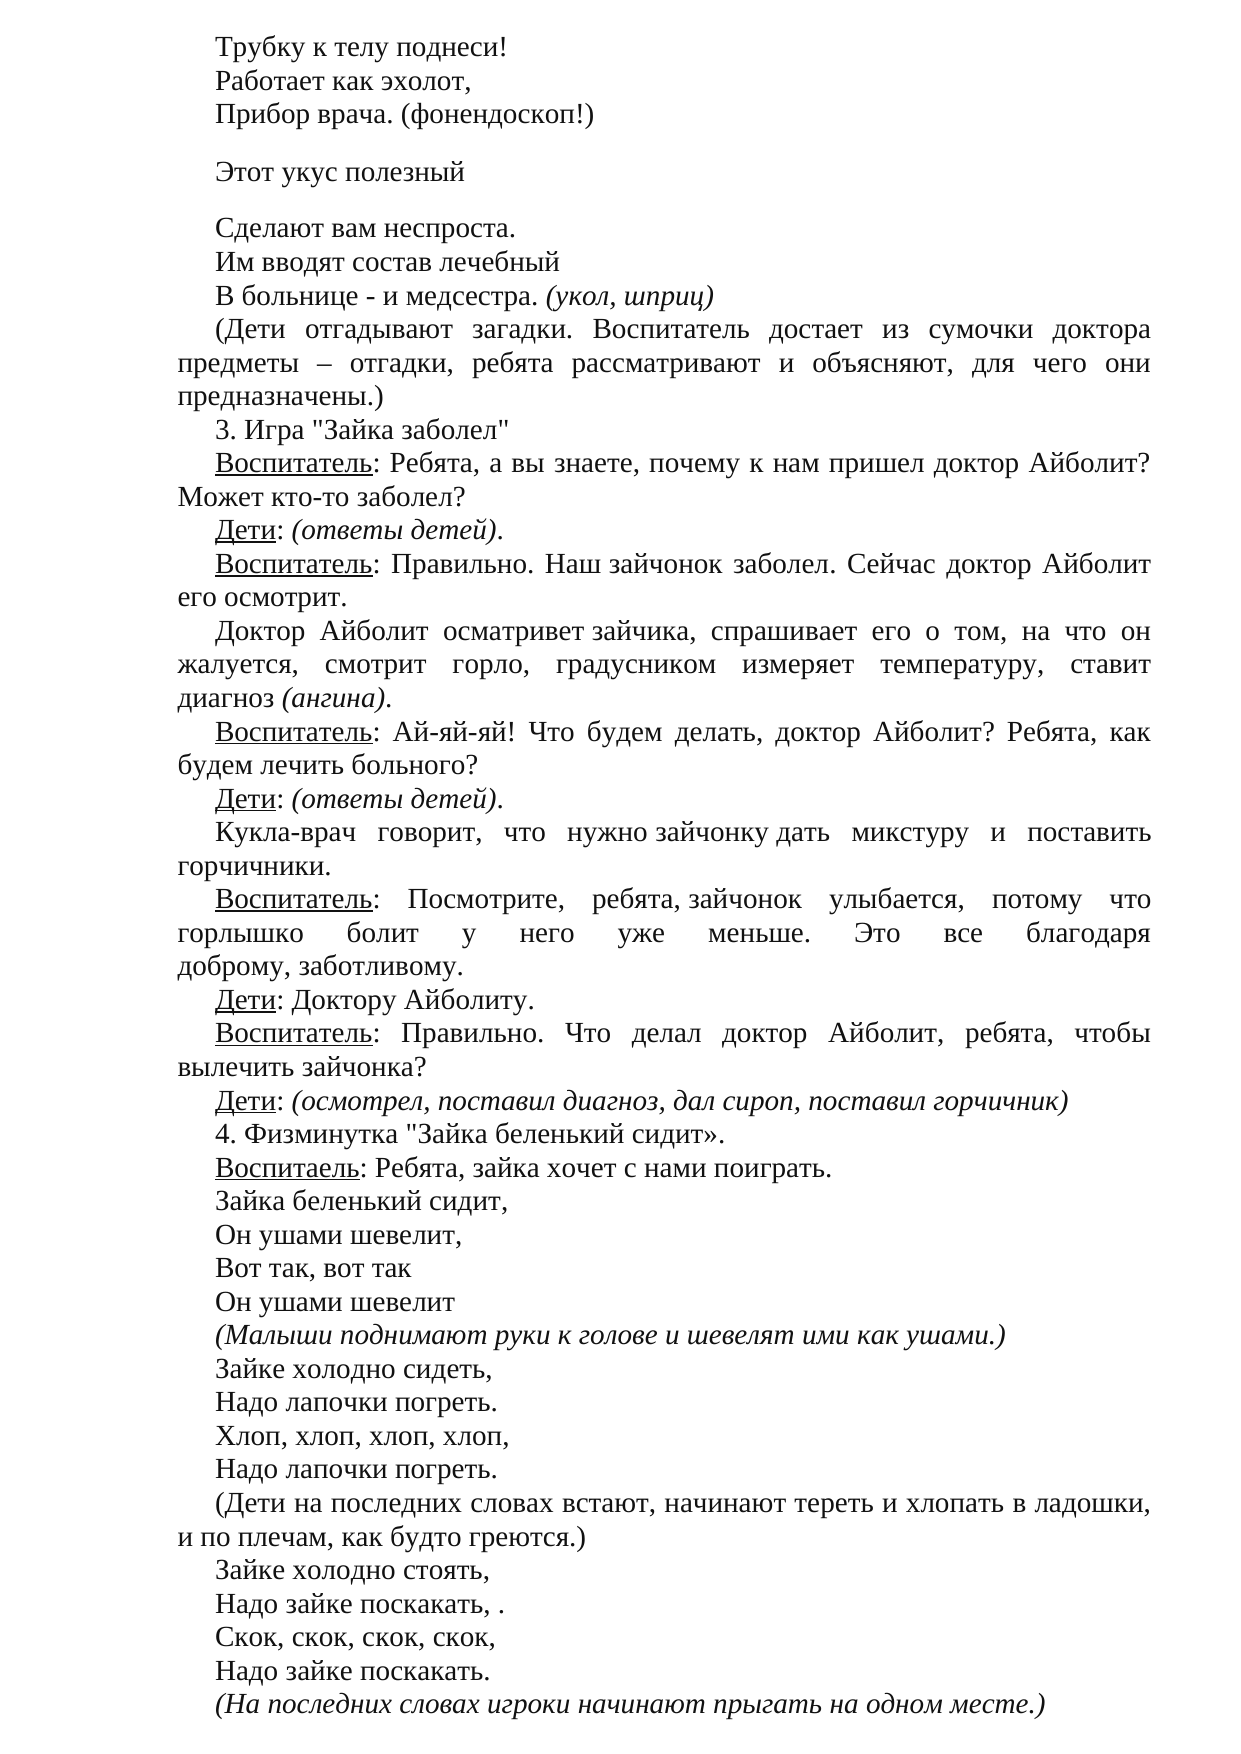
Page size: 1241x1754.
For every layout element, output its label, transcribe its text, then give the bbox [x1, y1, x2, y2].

text (Малыши поднимают руки к голове и шевелят ими как ушами.) [177, 1317, 1152, 1351]
text (Дети на последних словах встают, начинают тереть и хлопать в ладошки, и по плечам, как будто греются.) [177, 1485, 1152, 1552]
text Прибор врача. (фонендоскоп!) [177, 97, 1152, 130]
text Этот укус полезный [177, 154, 1152, 187]
text Им вводят состав лечебный [177, 244, 1152, 278]
text Воспитатель: Правильно. Наш зайчонок заболел. Сейчас доктор Айболит его осмотрит. [177, 546, 1152, 613]
text Надо лапочки погреть. [177, 1384, 1152, 1418]
text Хлоп, хлоп, хлоп, хлоп, [177, 1418, 1152, 1452]
text Трубку к телу поднеси! [177, 29, 1152, 63]
text Скок, скок, скок, скок, [177, 1619, 1152, 1653]
text Воспитатель: Посмотрите, ребята, зайчонок улыбается, потому что горлышко болит у него уже меньше. Это все благодаря доброму, заботливому. [177, 881, 1152, 982]
text Дети: (осмотрел, поставил диагноз, дал сироп, поставил горчичник) [177, 1083, 1152, 1116]
text Он ушами шевелит, [177, 1217, 1152, 1250]
text В больнице - и медсестра. (укол, шприц) [177, 278, 1152, 311]
text Дети: Доктору Айболиту. [177, 982, 1152, 1016]
text Воспитаель: Ребята, зайка хочет с нами поиграть. [177, 1150, 1152, 1183]
text Воспитатель: Ребята, а вы знаете, почему к нам пришел доктор Айболит? Может кто-то заболел? [177, 445, 1152, 512]
text Он ушами шевелит [177, 1284, 1152, 1317]
text Зайке холодно сидеть, [177, 1351, 1152, 1384]
text Надо лапочки погреть. [177, 1452, 1152, 1485]
text Доктор Айболит осматривет зайчика, спрашивает его о том, на что он жалуется, смотрит горло, градусником измеряет температуру, ставит диагноз (ангина). [177, 613, 1152, 714]
text (На последних словах игроки начинают прыгать на одном месте.) [177, 1686, 1152, 1720]
text Воспитатель: Ай-яй-яй! Что будем делать, доктор Айболит? Ребята, как будем лечить больного? [177, 714, 1152, 781]
text Сделают вам неспроста. [177, 211, 1152, 244]
text Дети: (ответы детей). [177, 512, 1152, 546]
text 4. Физминутка "Зайка беленький сидит». [177, 1116, 1152, 1150]
text Зайка беленький сидит, [177, 1183, 1152, 1217]
text Дети: (ответы детей). [177, 781, 1152, 814]
text 3. Игра "Зайка заболел" [177, 412, 1152, 445]
text (Дети отгадывают загадки. Воспитатель достает из сумочки доктора предметы – отгадки, ребята рассматривают и объясняют, для чего они предназначены.) [177, 311, 1152, 412]
text Вот так, вот так [177, 1250, 1152, 1284]
text Воспитатель: Правильно. Что делал доктор Айболит, ребята, чтобы вылечить зайчонка? [177, 1016, 1152, 1083]
text Надо зайке поскакать, . [177, 1586, 1152, 1619]
text Кукла-врач говорит, что нужно зайчонку дать микстуру и поставить горчичники. [177, 814, 1152, 881]
text Надо зайке поскакать. [177, 1653, 1152, 1686]
text Работает как эхолот, [177, 63, 1152, 97]
text Зайке холодно стоять, [177, 1552, 1152, 1586]
